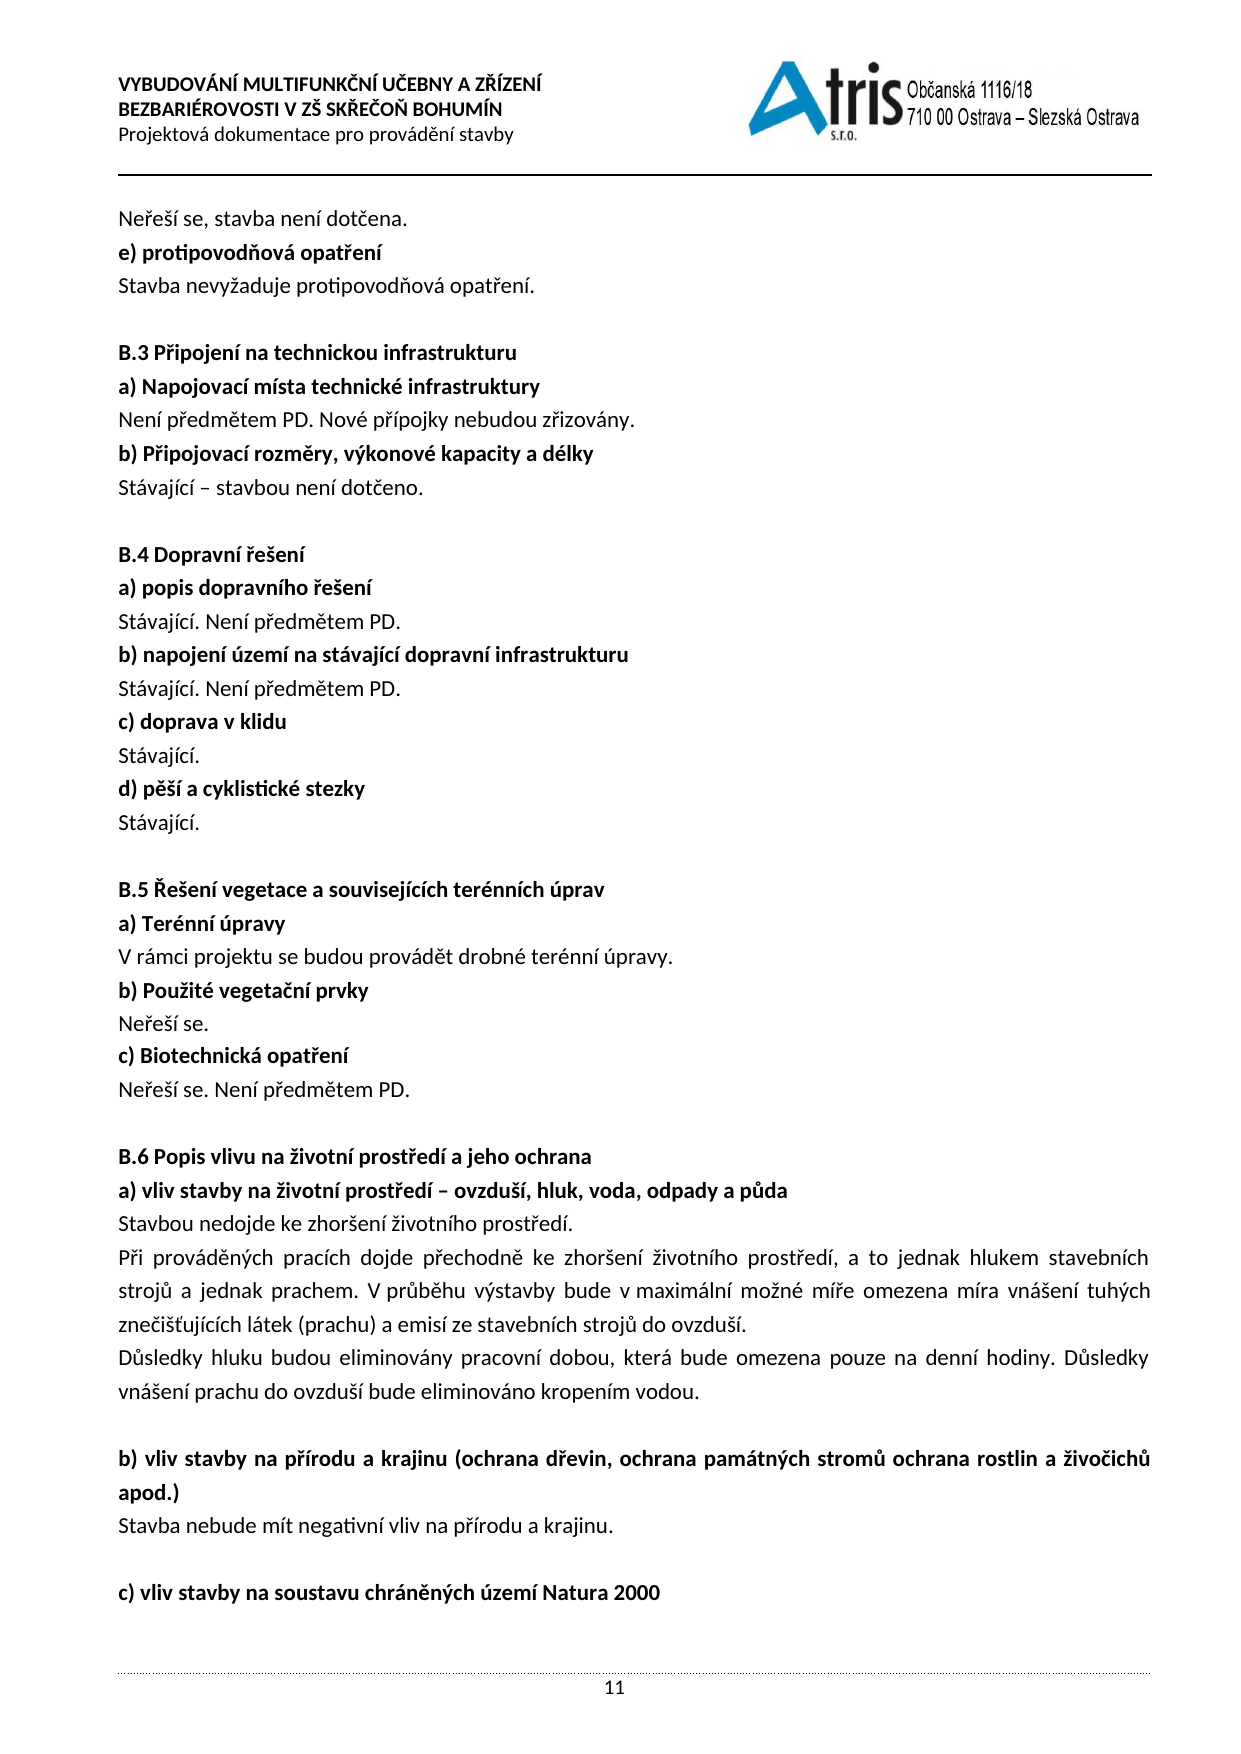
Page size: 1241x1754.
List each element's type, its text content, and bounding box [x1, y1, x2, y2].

text Není předmětem PD. Nové přípojky nebudou zřizovány. [118, 406, 1152, 434]
text Stávající. Není předmětem PD. [118, 607, 1152, 635]
text Stavba nevyžaduje protipovodňová opatření. [118, 271, 1152, 299]
text Stavba nebude mít negativní vliv na přírodu a krajinu. [118, 1511, 1152, 1539]
text B.5 Řešení vegetace a souvisejících terénních úprav [118, 875, 1152, 903]
text b) Použité vegetační prvky [118, 976, 1152, 1004]
text Neřeší se. Není předmětem PD. [118, 1075, 1152, 1103]
text c) vliv stavby na soustavu chráněných území Natura 2000 [118, 1578, 1152, 1606]
text Při prováděných pracích dojde přechodně ke zhoršení životního prostředí, a to jednak hlukem stavebních strojů a jednak prachem. V průběhu výstavby bude v maximální možné míře omezena míra vnášení tuhých znečišťujících látek (prachu) a emisí ze stavebních strojů do ovzduší. [118, 1243, 1152, 1338]
text Důsledky hluku budou eliminovány pracovní dobou, která bude omezena pouze na denní hodiny. Důsledky vnášení prachu do ovzduší bude eliminováno kropením vodou. [118, 1343, 1152, 1405]
text a) Terénní úpravy [118, 909, 1152, 937]
text Stavbou nedojde ke zhoršení životního prostředí. [118, 1209, 1152, 1237]
text b) vliv stavby na přírodu a krajinu (ochrana dřevin, ochrana památných stromů ochrana rostlin a živočichů apod.) [118, 1444, 1152, 1506]
text c) doprava v klidu [118, 707, 1152, 736]
text Stávající. [118, 808, 1152, 836]
text b) napojení území na stávající dopravní infrastrukturu [118, 640, 1152, 668]
text B.3 Připojení na technickou infrastrukturu [118, 338, 1152, 367]
text d) pěší a cyklistické stezky [118, 774, 1152, 803]
text a) vliv stavby na životní prostředí – ovzduší, hluk, voda, odpady a půda [118, 1176, 1152, 1204]
text c) Biotechnická opatření [118, 1042, 1152, 1069]
text Stávající. [118, 741, 1152, 769]
text B.6 Popis vlivu na životní prostředí a jeho ochrana [118, 1142, 1152, 1170]
text e) protipovodňová opatření [118, 238, 1152, 266]
text Stávající. Není předmětem PD. [118, 674, 1152, 702]
picture [746, 56, 1141, 142]
text Stávající – stavbou není dotčeno. [118, 473, 1152, 501]
text b) Připojovací rozměry, výkonové kapacity a délky [118, 439, 1152, 467]
text Neřeší se, stavba není dotčena. [118, 204, 1152, 232]
text V rámci projektu se budou provádět drobné terénní úpravy. [118, 942, 1152, 970]
text Neřeší se. [118, 1009, 1152, 1037]
text a) popis dopravního řešení [118, 573, 1152, 601]
text B.4 Dopravní řešení [118, 540, 1152, 568]
text a) Napojovací místa technické infrastruktury [118, 372, 1152, 400]
